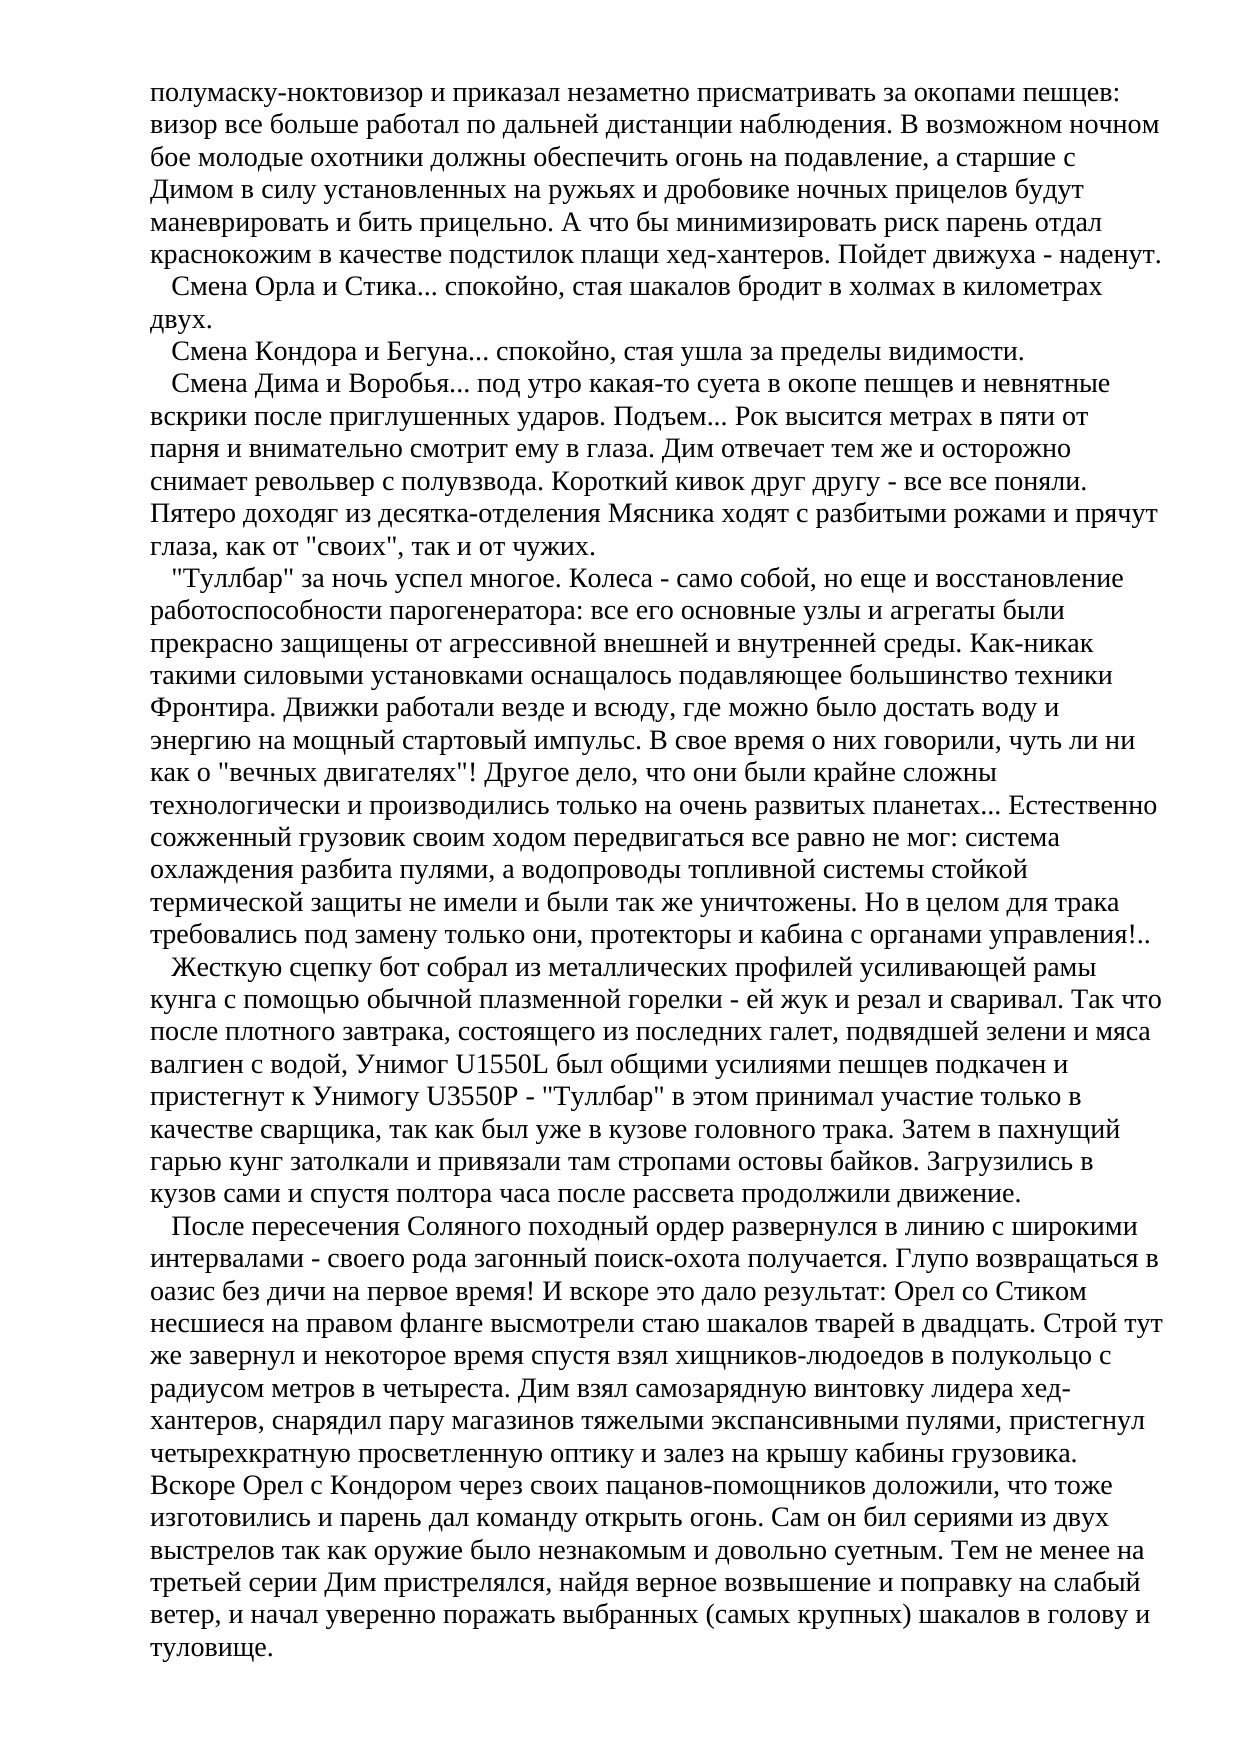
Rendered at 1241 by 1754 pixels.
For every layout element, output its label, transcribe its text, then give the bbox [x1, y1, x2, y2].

text Смена Орла и Стика... спокойно, стая шакалов бродит в холмах в километрах двух. [150, 269, 1165, 334]
text После пересечения Соляного походный ордер развернулся в линию с широкими интервалами - своего рода загонный поиск-охота получается. Глупо возвращаться в оазис без дичи на первое время! И вскоре это дало результат: Орел со Стиком несшиеся на правом фланге высмотрели стаю шакалов тварей в двадцать. Строй тут же завернул и некоторое время спустя взял хищников-людоедов в полукольцо с радиусом метров в четыреста. Дим взял самозарядную винтовку лидера хед-хантеров, снарядил пару магазинов тяжелыми экспансивными пулями, пристегнул четырехкратную просветленную оптику и залез на крышу кабины грузовика. Вскоре Орел с Кондором через своих пацанов-помощников доложили, что тоже изготовились и парень дал команду открыть огонь. Сам он бил сериями из двух выстрелов так как оружие было незнакомым и довольно суетным. Тем не менее на третьей серии Дим пристрелялся, найдя верное возвышение и поправку на слабый ветер, и начал уверенно поражать выбранных (самых крупных) шакалов в голову и туловище. [150, 1209, 1165, 1662]
text "Туллбар" за ночь успел многое. Колеса - само собой, но еще и восстановление работоспособности парогенератора: все его основные узлы и агрегаты были прекрасно защищены от агрессивной внешней и внутренней среды. Как-никак такими силовыми установками оснащалось подавляющее большинство техники Фронтира. Движки работали везде и всюду, где можно было достать воду и энергию на мощный стартовый импульс. В свое время о них говорили, чуть ли ни как о "вечных двигателях"! Другое дело, что они были крайне сложны технологически и производились только на очень развитых планетах... Естественно сожженный грузовик своим ходом передвигаться все равно не мог: система охлаждения разбита пулями, а водопроводы топливной системы стойкой термической защиты не имели и были так же уничтожены. Но в целом для трака требовались под замену только они, протекторы и кабина с органами управления!.. [150, 561, 1165, 950]
text Жесткую сцепку бот собрал из металлических профилей усиливающей рамы кунга с помощью обычной плазменной горелки - ей жук и резал и сваривал. Так что после плотного завтрака, состоящего из последних галет, подвядшей зелени и мяса валгиен с водой, Унимог U1550L был общими усилиями пешцев подкачен и пристегнут к Унимогу U3550P - "Туллбар" в этом принимал участие только в качестве сварщика, так как был уже в кузове головного трака. Затем в пахнущий гарью кунг затолкали и привязали там стропами остовы байков. Загрузились в кузов сами и спустя полтора часа после рассвета продолжили движение. [150, 950, 1165, 1209]
text Смена Кондора и Бегуна... спокойно, стая ушла за пределы видимости. [150, 334, 1165, 367]
text Смена Дима и Воробья... под утро какая-то суета в окопе пешцев и невнятные вскрики после приглушенных ударов. Подъем... Рок высится метрах в пяти от парня и внимательно смотрит ему в глаза. Дим отвечает тем же и осторожно снимает револьвер с полувзвода. Короткий кивок друг другу - все все поняли. Пятеро доходяг из десятка-отделения Мясника ходят с разбитыми рожами и прячут глаза, как от "своих", так и от чужих. [150, 367, 1165, 561]
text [150, 75, 1165, 269]
